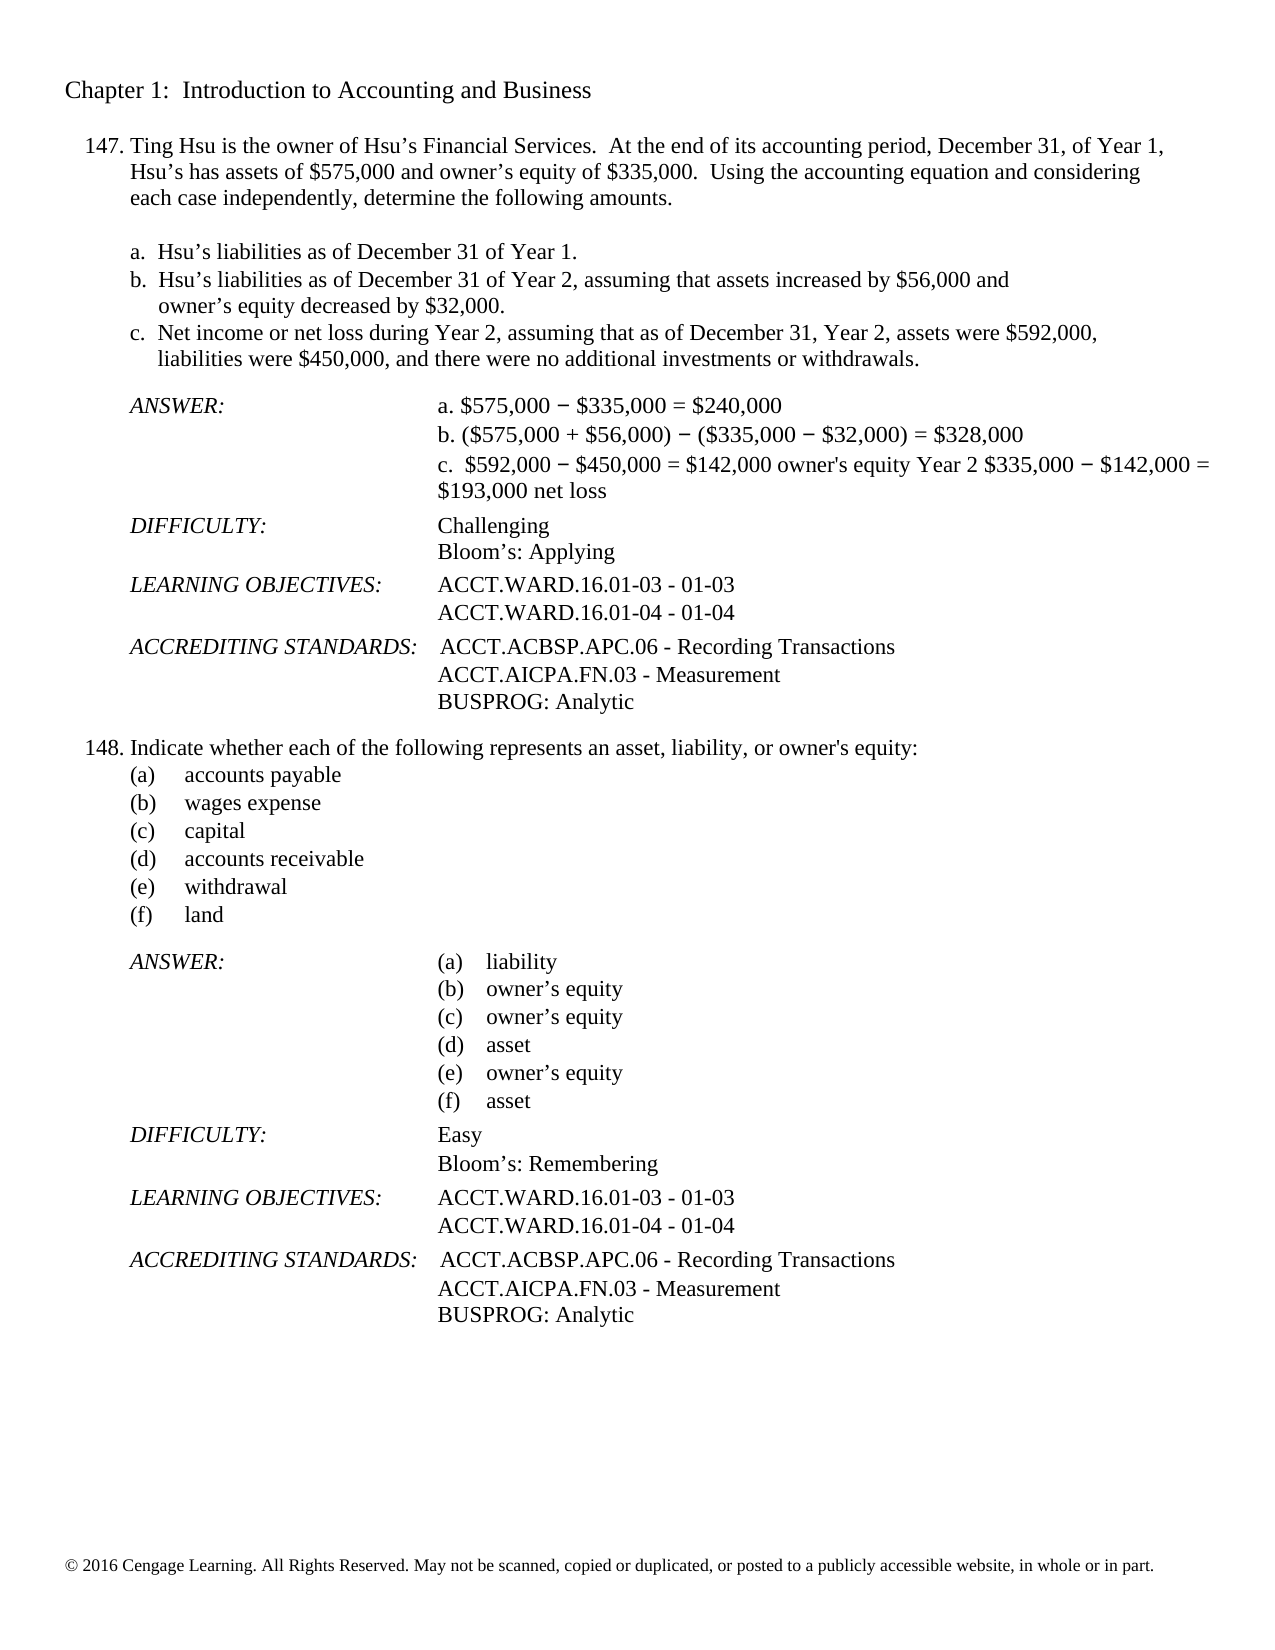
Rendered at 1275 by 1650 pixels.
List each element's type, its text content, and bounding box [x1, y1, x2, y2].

text DIFFICULTY: Challenging Bloom’s: Applying [130, 512, 624, 564]
text ACCT.AICPA.FN.03 - Measurement BUSPROG: Analytic [437, 661, 894, 714]
text LEARNING OBJECTIVES: ACCT.WARD.16.01-03 - 01-03 [130, 571, 1210, 597]
list Ting Hsu is the owner of Hsu’s Financial Services. At the end of its accounting period, December 31, of Year 1, Hsu’s has assets of $575,000 and owner’s equity of $335,000. Using the accounting equation and considering each case independently, determine the following amounts. [84, 132, 1178, 211]
text b. ($575,000 + $56,000) − ($335,000 − $32,000) = $328,000 [437, 421, 1210, 448]
list owner’s equity [437, 1003, 1210, 1029]
text ANSWER: a. $575,000 − $335,000 = $240,000 [130, 392, 1210, 418]
list land [130, 901, 1210, 928]
list Hsu’s liabilities as of December 31 of Year 1. [130, 238, 1210, 264]
list wages expense [130, 789, 1210, 815]
text ACCREDITING STANDARDS: ACCT.ACBSP.APC.06 - Recording Transactions [130, 633, 1210, 659]
list asset [437, 1031, 1210, 1057]
list owner’s equity [437, 974, 1210, 1001]
list capital [130, 817, 1210, 843]
list accounts receivable [130, 845, 1210, 871]
text LEARNING OBJECTIVES: ACCT.WARD.16.01-03 - 01-03 [130, 1184, 1210, 1210]
list asset [437, 1087, 1210, 1113]
text ACCT.WARD.16.01-04 - 01-04 [437, 1212, 1210, 1238]
list accounts payable [130, 761, 1210, 787]
text ANSWER: (a) liability [130, 948, 1210, 974]
list withdrawal [130, 873, 1210, 899]
text c. $592,000 − $450,000 = $142,000 owner's equity Year 2 $335,000 − $142,000 = $193,000 net loss [437, 451, 1210, 504]
text ACCT.WARD.16.01-04 - 01-04 [437, 599, 1210, 625]
text ACCT.AICPA.FN.03 - Measurement BUSPROG: Analytic [437, 1274, 894, 1327]
list Indicate whether each of the following represents an asset, liability, or owner's equity: [84, 734, 1210, 761]
text Bloom’s: Remembering [437, 1149, 1210, 1176]
list owner’s equity [437, 1059, 1210, 1085]
list Hsu’s liabilities as of December 31 of Year 2, assuming that assets increased by $56,000 and owner’s equity decreased by $32,000. [130, 266, 1022, 319]
text DIFFICULTY: Easy [130, 1121, 1210, 1148]
text c. Net income or net loss during Year 2, assuming that as of December 31, Year 2, assets were $592,000, liabilities were $450,000, and there were no additional investments or withdrawals. [129, 319, 1152, 371]
text ACCREDITING STANDARDS: ACCT.ACBSP.APC.06 - Recording Transactions [130, 1246, 1210, 1273]
